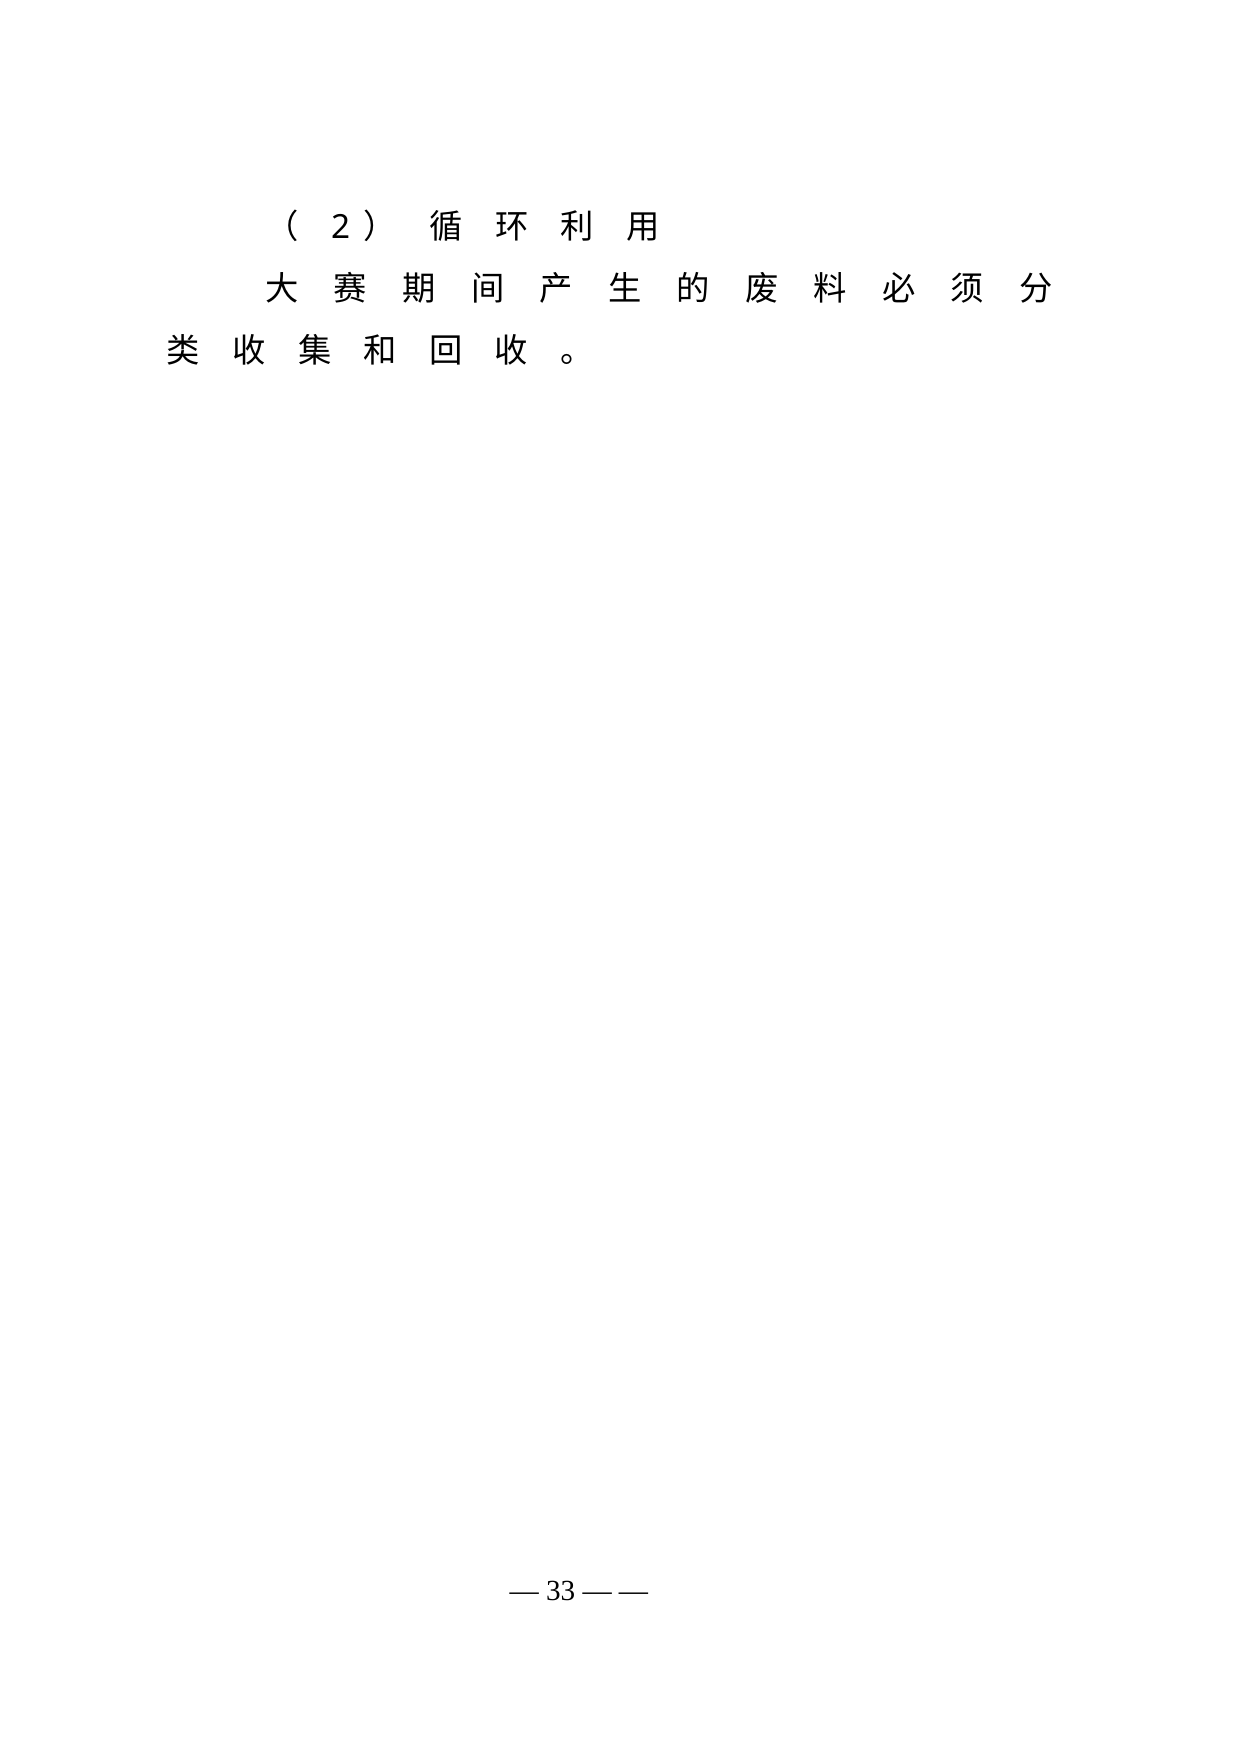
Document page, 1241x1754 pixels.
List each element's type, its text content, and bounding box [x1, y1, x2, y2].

text （2）循环利用 [167, 193, 1085, 255]
text 大赛期间产生的废料必须分类收集和回收。 [167, 255, 1085, 379]
